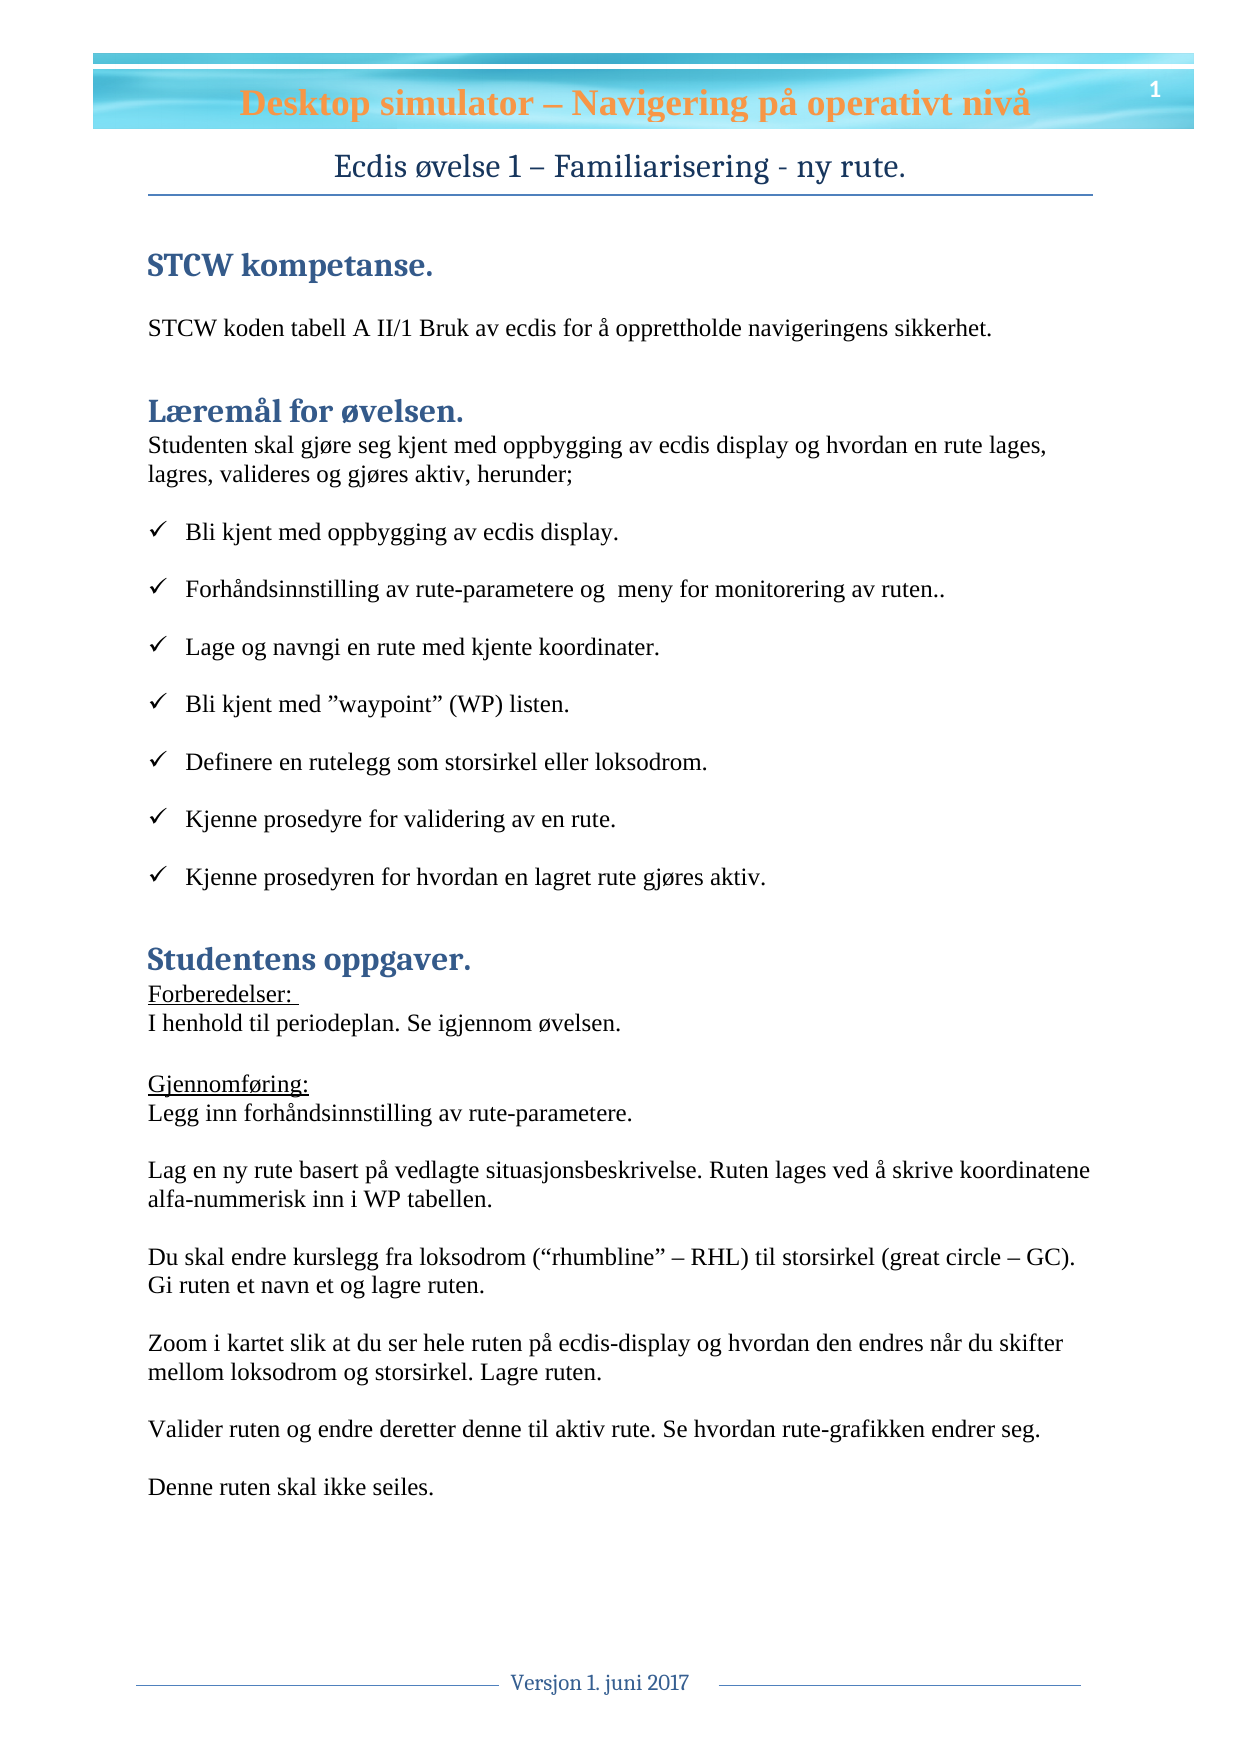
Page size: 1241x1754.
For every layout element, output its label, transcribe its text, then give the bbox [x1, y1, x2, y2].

list Forhåndsinnstilling av rute-parametere og meny for monitorering av ruten.. [148, 574, 1093, 632]
subtitle STCW kompetanse. [148, 246, 1093, 285]
text Valider ruten og endre deretter denne til aktiv rute. Se hvordan rute-grafikken endrer seg. [148, 1414, 1093, 1443]
picture [93, 53, 1194, 129]
text Zoom i kartet slik at du ser hele ruten på ecdis-display og hvordan den endres når du skifter mellom loksodrom og storsirkel. Lagre ruten. [148, 1328, 1093, 1386]
text Lag en ny rute basert på vedlagte situasjonsbeskrivelse. Ruten lages ved å skrive koordinatene alfa-nummerisk inn i WP tabellen. [148, 1156, 1093, 1213]
text Du skal endre kurslegg fra loksodrom (“rhumbline” – RHL) til storsirkel (great circle – GC). Gi ruten et navn et og lagre ruten. [148, 1242, 1093, 1299]
subtitle Læremål for øvelsen. [148, 392, 1093, 431]
subtitle Studentens oppgaver. [148, 941, 1093, 979]
text I henhold til periodeplan. Se igjennom øvelsen. [148, 1008, 1093, 1036]
text STCW koden tabell A II/1 Bruk av ecdis for å opprettholde navigeringens sikkerhet. [148, 285, 1093, 342]
text Gjennomføring: [148, 1069, 1093, 1098]
title Ecdis øvelse 1 – Familiarisering - ny rute. [148, 148, 1093, 194]
list Bli kjent med ”waypoint” (WP) listen. [148, 689, 1093, 747]
list Lage og navngi en rute med kjente koordinater. [148, 632, 1093, 689]
list Kjenne prosedyren for hvordan en lagret rute gjøres aktiv. [148, 862, 1093, 891]
list Bli kjent med oppbygging av ecdis display. [148, 517, 1093, 574]
text Legg inn forhåndsinnstilling av rute-parametere. [148, 1098, 1093, 1127]
list Definere en rutelegg som storsirkel eller loksodrom. [148, 747, 1093, 804]
text Denne ruten skal ikke seiles. [148, 1472, 1093, 1501]
text Forberedelser: [148, 979, 1093, 1008]
text Studenten skal gjøre seg kjent med oppbygging av ecdis display og hvordan en rute lages, lagres, valideres og gjøres aktiv, herunder; [148, 431, 1093, 517]
list Kjenne prosedyre for validering av en rute. [148, 804, 1093, 833]
